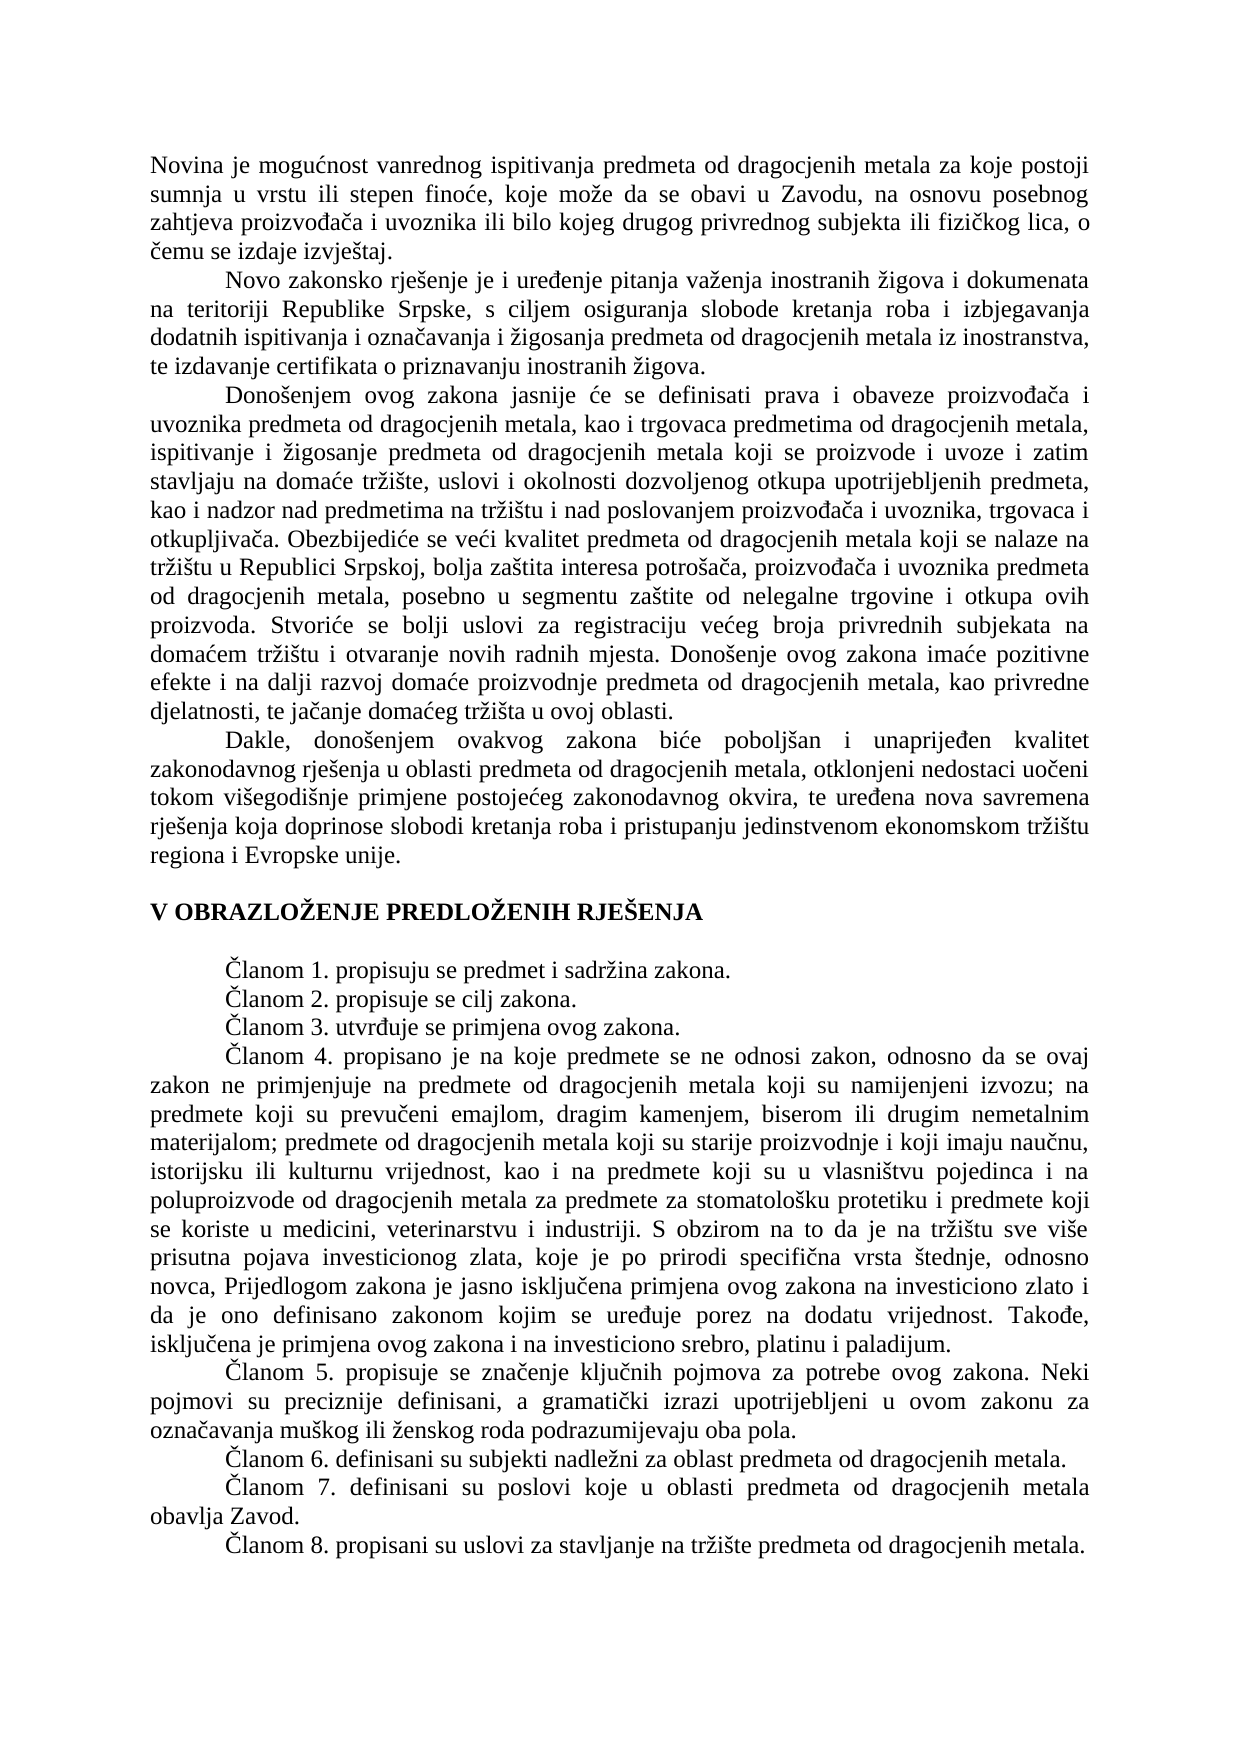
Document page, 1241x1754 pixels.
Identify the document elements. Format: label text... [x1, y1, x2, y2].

text Novo zakonsko rješenje je i uređenje pitanja važenja inostranih žigova i dokumenata na teritoriji Republike Srpske, s ciljem osiguranja slobode kretanja roba i izbjegavanja dodatnih ispitivanja i označavanja i žigosanja predmeta od dragocjenih metala iz inostranstva, te izdavanje certifikata o priznavanju inostranih žigova. [150, 265, 1090, 380]
text Donošenjem ovog zakona jasnije će se definisati prava i obaveze proizvođača i uvoznika predmeta od dragocjenih metala, kao i trgovaca predmetima od dragocjenih metala, ispitivanje i žigosanje predmeta od dragocjenih metala koji se proizvode i uvoze i zatim stavljaju na domaće tržište, uslovi i okolnosti dozvoljenog otkupa upotrijebljenih predmeta, kao i nadzor nad predmetima na tržištu i nad poslovanjem proizvođača i uvoznika, trgovaca i otkupljivača. Obezbijediće se veći kvalitet predmeta od dragocjenih metala koji se nalaze na tržištu u Republici Srpskoj, bolja zaštita interesa potrošača, proizvođača i uvoznika predmeta od dragocjenih metala, posebno u segmentu zaštite od nelegalne trgovine i otkupa ovih proizvoda. Stvoriće se bolji uslovi za registraciju većeg broja privrednih subjekata na domaćem tržištu i otvaranje novih radnih mjesta. Donošenje ovog zakona imaće pozitivne efekte i na dalji razvoj domaće proizvodnje predmeta od dragocjenih metala, kao privredne djelatnosti, te jačanje domaćeg tržišta u ovoj oblasti. [150, 380, 1090, 725]
text Članom 3. utvrđuje se primjena ovog zakona. [150, 1012, 1090, 1041]
text Članom 7. definisani su poslovi koje u oblasti predmeta od dragocjenih metala obavlja Zavod. [150, 1472, 1090, 1530]
text Članom 4. propisano je na koje predmete se ne odnosi zakon, odnosno da se ovaj zakon ne primjenjuje na predmete od dragocjenih metala koji su namijenjeni izvozu; na predmete koji su prevučeni emajlom, dragim kamenjem, biserom ili drugim nemetalnim materijalom; predmete od dragocjenih metala koji su starije proizvodnje i koji imaju naučnu, istorijsku ili kulturnu vrijednost, kao i na predmete koji su u vlasništvu pojedinca i na poluproizvode od dragocjenih metala za predmete za stomatološku protetiku i predmete koji se koriste u medicini, veterinarstvu i industriji. S obzirom na to da je na tržištu sve više prisutna pojava investicionog zlata, koje je po prirodi specifična vrsta štednje, odnosno novca, Prijedlogom zakona je jasno isključena primjena ovog zakona na investiciono zlato i da je ono definisano zakonom kojim se uređuje porez na dodatu vrijednost. Takođe, isključena je primjena ovog zakona i na investiciono srebro, platinu i paladijum. [150, 1041, 1090, 1357]
text Članom 2. propisuje se cilj zakona. [150, 984, 1090, 1012]
text Članom 1. propisuju se predmet i sadržina zakona. [150, 955, 1090, 984]
text Članom 6. definisani su subjekti nadležni za oblast predmeta od dragocjenih metala. [150, 1444, 1090, 1472]
text Dakle, donošenjem ovakvog zakona biće poboljšan i unaprijeđen kvalitet zakonodavnog rješenja u oblasti predmeta od dragocjenih metala, otklonjeni nedostaci uočeni tokom višegodišnje primjene postojećeg zakonodavnog okvira, te uređena nova savremena rješenja koja doprinose slobodi kretanja roba i pristupanju jedinstvenom ekonomskom tržištu regiona i Evropske unije. [150, 725, 1090, 869]
text V OBRAZLOŽENJE PREDLOŽENIH RJEŠENJA [150, 897, 1090, 926]
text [150, 150, 1090, 265]
text Članom 8. propisani su uslovi za stavljanje na tržište predmeta od dragocjenih metala. [150, 1530, 1090, 1559]
text Članom 5. propisuje se značenje ključnih pojmova za potrebe ovog zakona. Neki pojmovi su preciznije definisani, a gramatički izrazi upotrijebljeni u ovom zakonu za označavanja muškog ili ženskog roda podrazumijevaju oba pola. [150, 1357, 1090, 1444]
